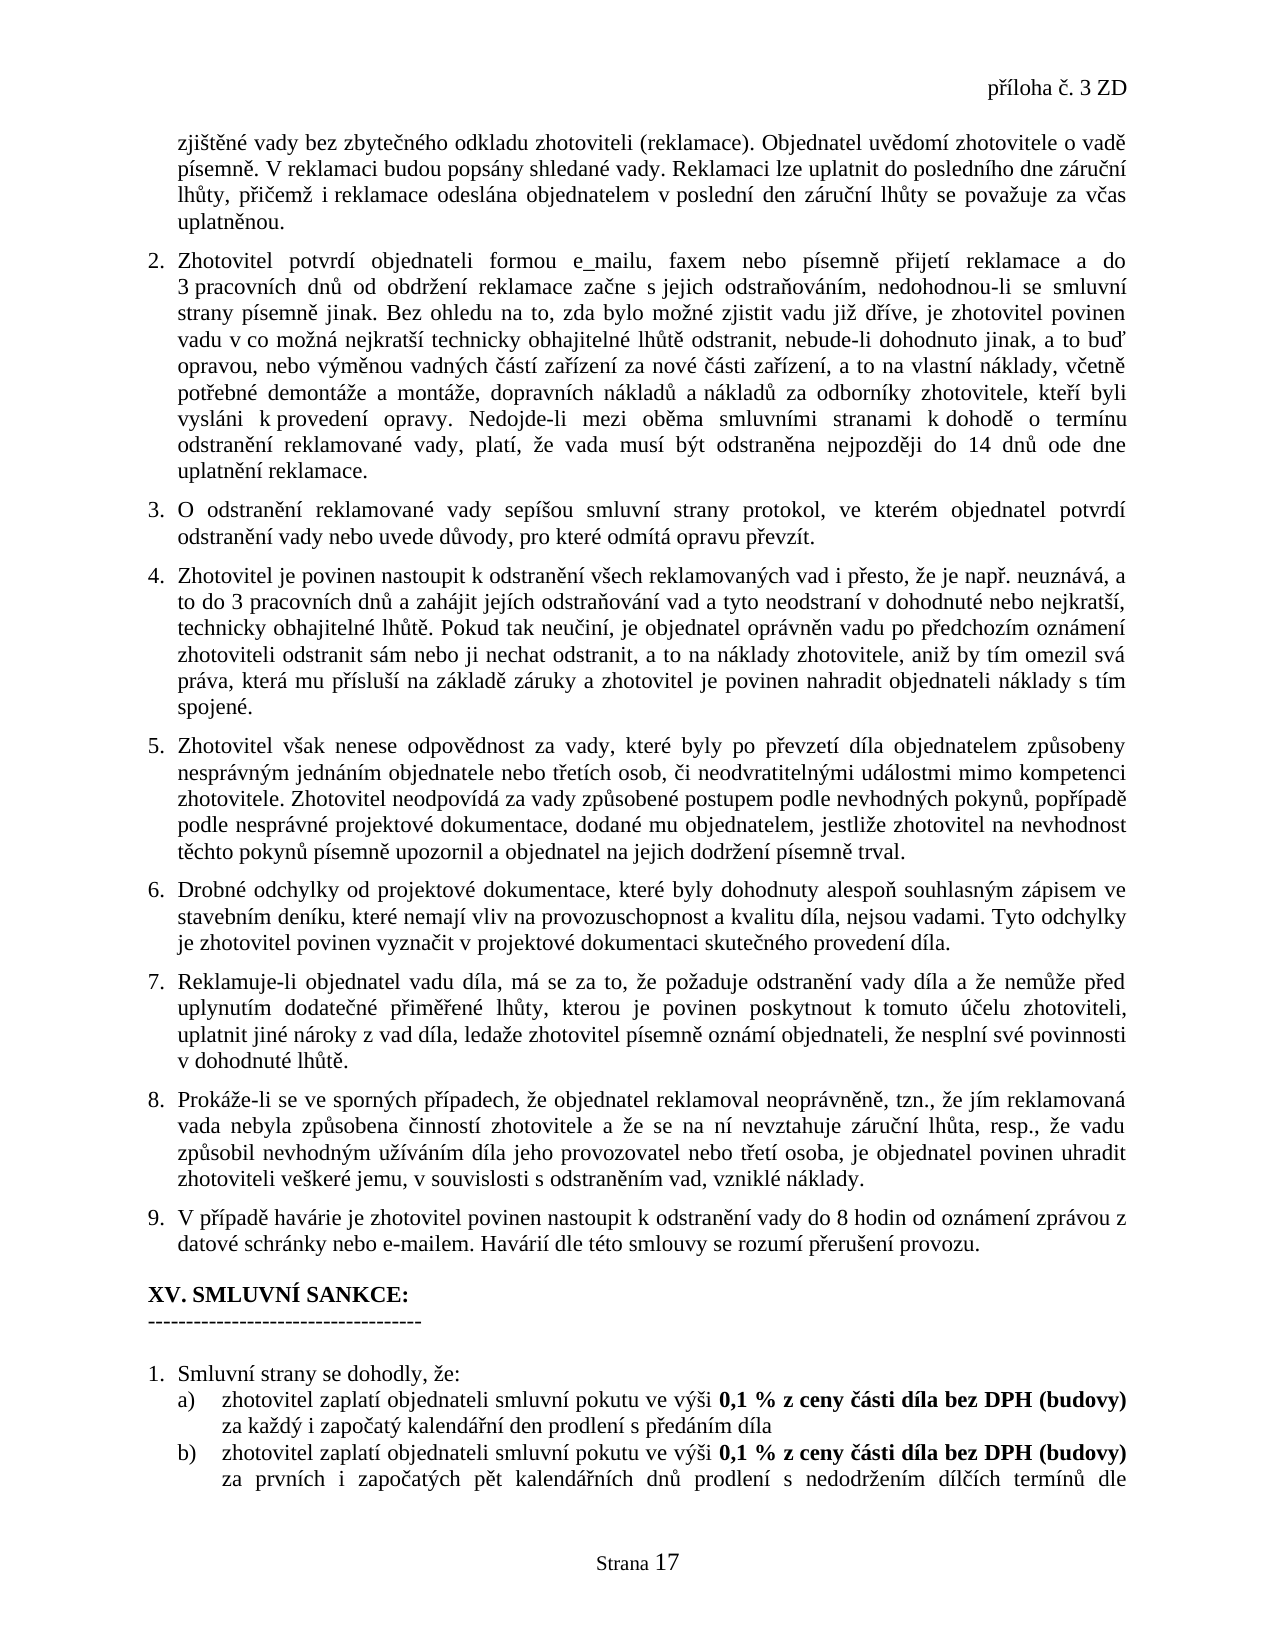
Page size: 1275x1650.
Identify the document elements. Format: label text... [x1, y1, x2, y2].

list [148, 129, 1127, 234]
text 1. Smluvní strany se dohodly, že: [148, 1360, 1127, 1386]
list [177, 1439, 1127, 1492]
list Zhotovitel však nenese odpovědnost za vady, které byly po převzetí díla objednatelem způsobeny nesprávným jednáním objednatele nebo třetích osob, či neodvratitelnými událostmi mimo kompetenci zhotovitele. Zhotovitel neodpovídá za vady způsobené postupem podle nevhodných pokynů, popřípadě podle nesprávné projektové dokumentace, dodané mu objednatelem, jestliže zhotovitel na nevhodnost těchto pokynů písemně upozornil a objednatel na jejich dodržení písemně trval. [148, 732, 1127, 864]
list Reklamuje-li objednatel vadu díla, má se za to, že požaduje odstranění vady díla a že nemůže před uplynutím dodatečné přiměřené lhůty, kterou je povinen poskytnout k tomuto účelu zhotoviteli, uplatnit jiné nároky z vad díla, ledaže zhotovitel písemně oznámí objednateli, že nesplní své povinnosti v dohodnuté lhůtě. [148, 968, 1127, 1073]
list V případě havárie je zhotovitel povinen nastoupit k odstranění vady do 8 hodin od oznámení zprávou z datové schránky nebo e-mailem. Havárií dle této smlouvy se rozumí přerušení provozu. [148, 1204, 1127, 1257]
list Zhotovitel potvrdí objednateli formou e_mailu, faxem nebo písemně přijetí reklamace a do 3 pracovních dnů od obdržení reklamace začne s jejich odstraňováním, nedohodnou-li se smluvní strany písemně jinak. Bez ohledu na to, zda bylo možné zjistit vadu již dříve, je zhotovitel povinen vadu v co možná nejkratší technicky obhajitelné lhůtě odstranit, nebude-li dohodnuto jinak, a to buď opravou, nebo výměnou vadných částí zařízení za nové části zařízení, a to na vlastní náklady, včetně potřebné demontáže a montáže, dopravních nákladů a nákladů za odborníky zhotovitele, kteří byli vysláni k provedení opravy. Nedojde-li mezi oběma smluvními stranami k dohodě o termínu odstranění reklamované vady, platí, že vada musí být odstraněna nejpozději do 14 dnů ode dne uplatnění reklamace. [148, 247, 1127, 484]
text ------------------------------------ [148, 1307, 1137, 1333]
text XV. SMLUVNÍ SANKCE: [148, 1281, 1137, 1307]
list Zhotovitel je povinen nastoupit k odstranění všech reklamovaných vad i přesto, že je např. neuznává, a to do 3 pracovních dnů a zahájit jejích odstraňování vad a tyto neodstraní v dohodnuté nebo nejkratší, technicky obhajitelné lhůtě. Pokud tak neučiní, je objednatel oprávněn vadu po předchozím oznámení zhotoviteli odstranit sám nebo ji nechat odstranit, a to na náklady zhotovitele, aniž by tím omezil svá práva, která mu přísluší na základě záruky a zhotovitel je povinen nahradit objednateli náklady s tím spojené. [148, 562, 1127, 720]
list O odstranění reklamované vady sepíšou smluvní strany protokol, ve kterém objednatel potvrdí odstranění vady nebo uvede důvody, pro které odmítá opravu převzít. [148, 496, 1127, 549]
list Drobné odchylky od projektové dokumentace, které byly dohodnuty alespoň souhlasným zápisem ve stavebním deníku, které nemají vliv na provozuschopnost a kvalitu díla, nejsou vadami. Tyto odchylky je zhotovitel povinen vyznačit v projektové dokumentaci skutečného provedení díla. [148, 877, 1127, 956]
list Prokáže-li se ve sporných případech, že objednatel reklamoval neoprávněně, tzn., že jím reklamovaná vada nebyla způsobena činností zhotovitele a že se na ní nevztahuje záruční lhůta, resp., že vadu způsobil nevhodným užíváním díla jeho provozovatel nebo třetí osoba, je objednatel povinen uhradit zhotoviteli veškeré jemu, v souvislosti s odstraněním vad, vzniklé náklady. [148, 1086, 1127, 1191]
list zhotovitel zaplatí objednateli smluvní pokutu ve výši 0,1 % z ceny části díla bez DPH (budovy) za každý i započatý kalendářní den prodlení s předáním díla [177, 1386, 1127, 1439]
